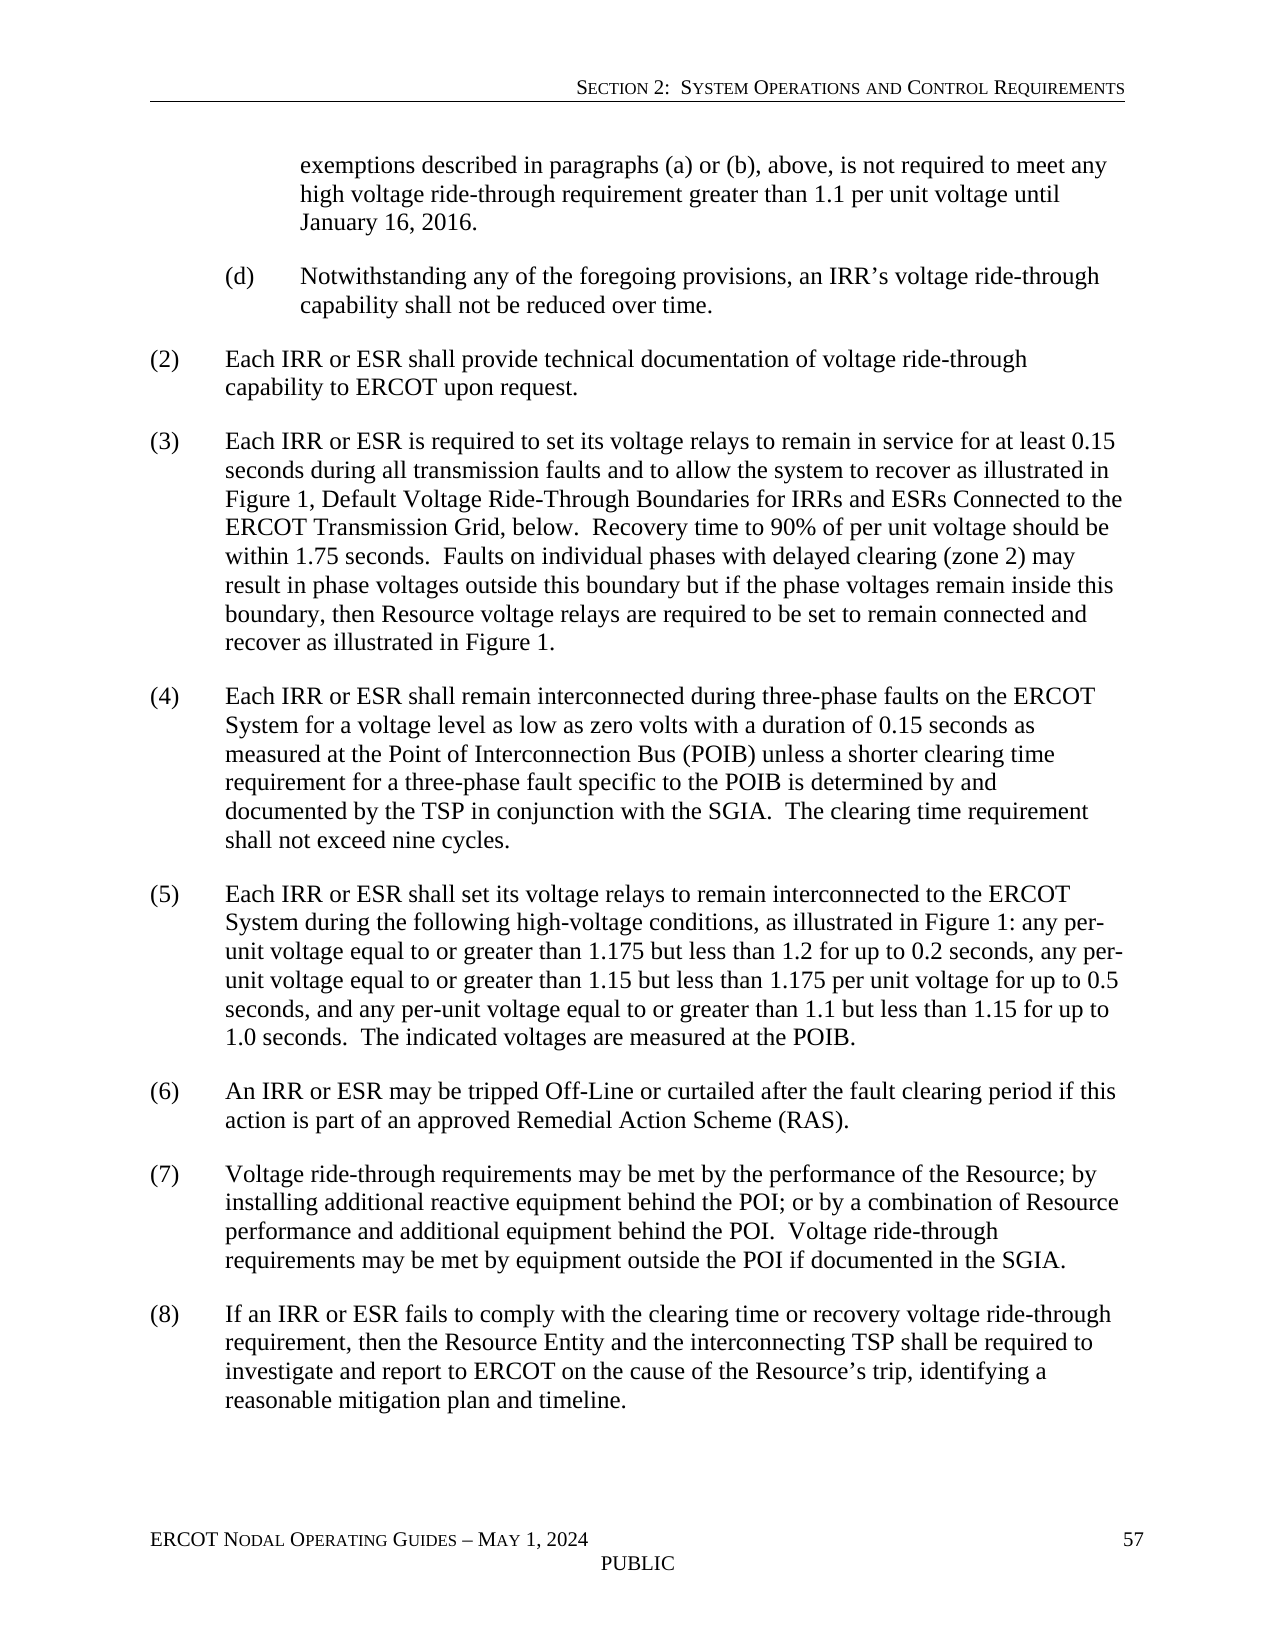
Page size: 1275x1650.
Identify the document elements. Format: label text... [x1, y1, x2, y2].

text (d) Notwithstanding any of the foregoing provisions, an IRR’s voltage ride-through capability shall not be reduced over time. [225, 261, 1125, 319]
text (8) If an IRR or ESR fails to comply with the clearing time or recovery voltage ride-through requirement, then the Resource Entity and the interconnecting TSP shall be required to investigate and report to ERCOT on the cause of the Resource’s trip, identifying a reasonable mitigation plan and timeline. [150, 1299, 1125, 1414]
text (7) Voltage ride-through requirements may be met by the performance of the Resource; by installing additional reactive equipment behind the POI; or by a combination of Resource performance and additional equipment behind the POI. Voltage ride-through requirements may be met by equipment outside the POI if documented in the SGIA. [150, 1159, 1125, 1274]
text (3) Each IRR or ESR is required to set its voltage relays to remain in service for at least 0.15 seconds during all transmission faults and to allow the system to recover as illustrated in Figure 1, Default Voltage Ride-Through Boundaries for IRRs and ESRs Connected to the ERCOT Transmission Grid, below. Recovery time to 90% of per unit voltage should be within 1.75 seconds. Faults on individual phases with delayed clearing (zone 2) may result in phase voltages outside this boundary but if the phase voltages remain inside this boundary, then Resource voltage relays are required to be set to remain connected and recover as illustrated in Figure 1. [150, 426, 1125, 656]
text (6) An IRR or ESR may be tripped Off-Line or curtailed after the fault clearing period if this action is part of an approved Remedial Action Scheme (RAS). [150, 1076, 1125, 1134]
text (5) Each IRR or ESR shall set its voltage relays to remain interconnected to the ERCOT System during the following high-voltage conditions, as illustrated in Figure 1: any per-unit voltage equal to or greater than 1.175 but less than 1.2 for up to 0.2 seconds, any per-unit voltage equal to or greater than 1.15 but less than 1.175 per unit voltage for up to 0.5 seconds, and any per-unit voltage equal to or greater than 1.1 but less than 1.15 for up to 1.0 seconds. The indicated voltages are measured at the POIB. [150, 879, 1125, 1051]
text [225, 150, 1125, 236]
text (4) Each IRR or ESR shall remain interconnected during three-phase faults on the ERCOT System for a voltage level as low as zero volts with a duration of 0.15 seconds as measured at the Point of Interconnection Bus (POIB) unless a shorter clearing time requirement for a three-phase fault specific to the POIB is determined by and documented by the TSP in conjunction with the SGIA. The clearing time requirement shall not exceed nine cycles. [150, 681, 1125, 854]
text (2) Each IRR or ESR shall provide technical documentation of voltage ride-through capability to ERCOT upon request. [150, 344, 1125, 401]
